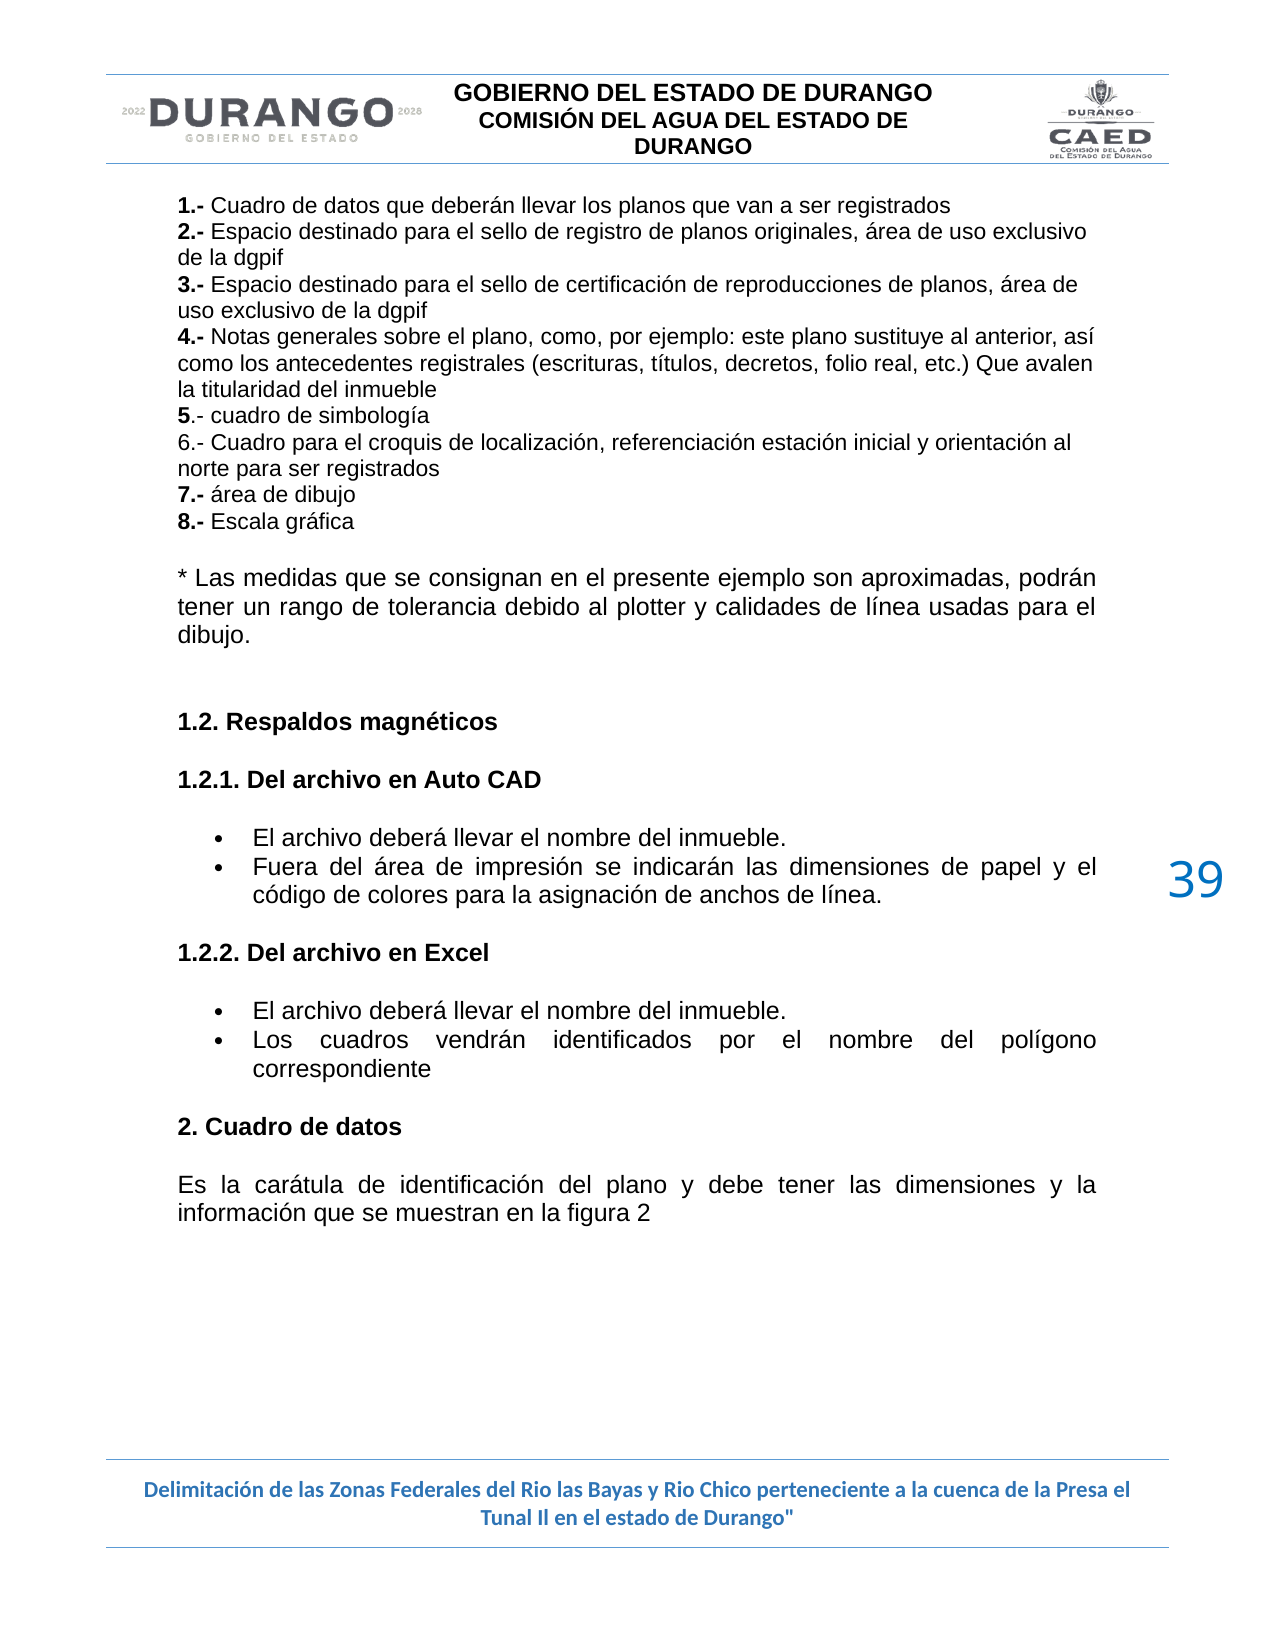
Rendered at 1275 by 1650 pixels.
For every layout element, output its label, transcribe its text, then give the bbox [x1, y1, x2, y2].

text 1.2.1. Del archivo en Auto CAD [177, 765, 1098, 794]
text 1.2.2. Del archivo en Excel [177, 938, 1098, 967]
picture [117, 88, 426, 149]
list Los cuadros vendrán identificados por el nombre del polígono correspondiente [215, 1025, 1098, 1082]
list El archivo deberá llevar el nombre del inmueble. [215, 823, 1098, 852]
picture [1043, 77, 1158, 161]
text 1.2. Respaldos magnéticos [177, 678, 1098, 736]
list Fuera del área de impresión se indicarán las dimensiones de papel y el código de colores para la asignación de anchos de línea. [215, 852, 1098, 909]
text Es la carátula de identificación del plano y debe tener las dimensiones y la información que se muestran en la figura 2 [177, 1169, 1098, 1227]
text 1.- Cuadro de datos que deberán llevar los planos que van a ser registrados 2.- Espacio destinado para el sello de registro de planos originales, área de uso exclusivo de la dgpif 3.- Espacio destinado para el sello de certificación de reproducciones de planos, área de uso exclusivo de la dgpif 4.- Notas generales sobre el plano, como, por ejemplo: este plano sustituye al anterior, así como los antecedentes registrales (escrituras, títulos, decretos, folio real, etc.) Que avalen la titularidad del inmueble 5.- cuadro de simbología 6.- Cuadro para el croquis de localización, referenciación estación inicial y orientación al norte para ser registrados 7.- área de dibujo 8.- Escala gráfica [177, 192, 1098, 534]
text * Las medidas que se consignan en el presente ejemplo son aproximadas, podrán tener un rango de tolerancia debido al plotter y calidades de línea usadas para el dibujo. [177, 563, 1098, 649]
list El archivo deberá llevar el nombre del inmueble. [215, 996, 1098, 1025]
text 2. Cuadro de datos [177, 1112, 1098, 1140]
